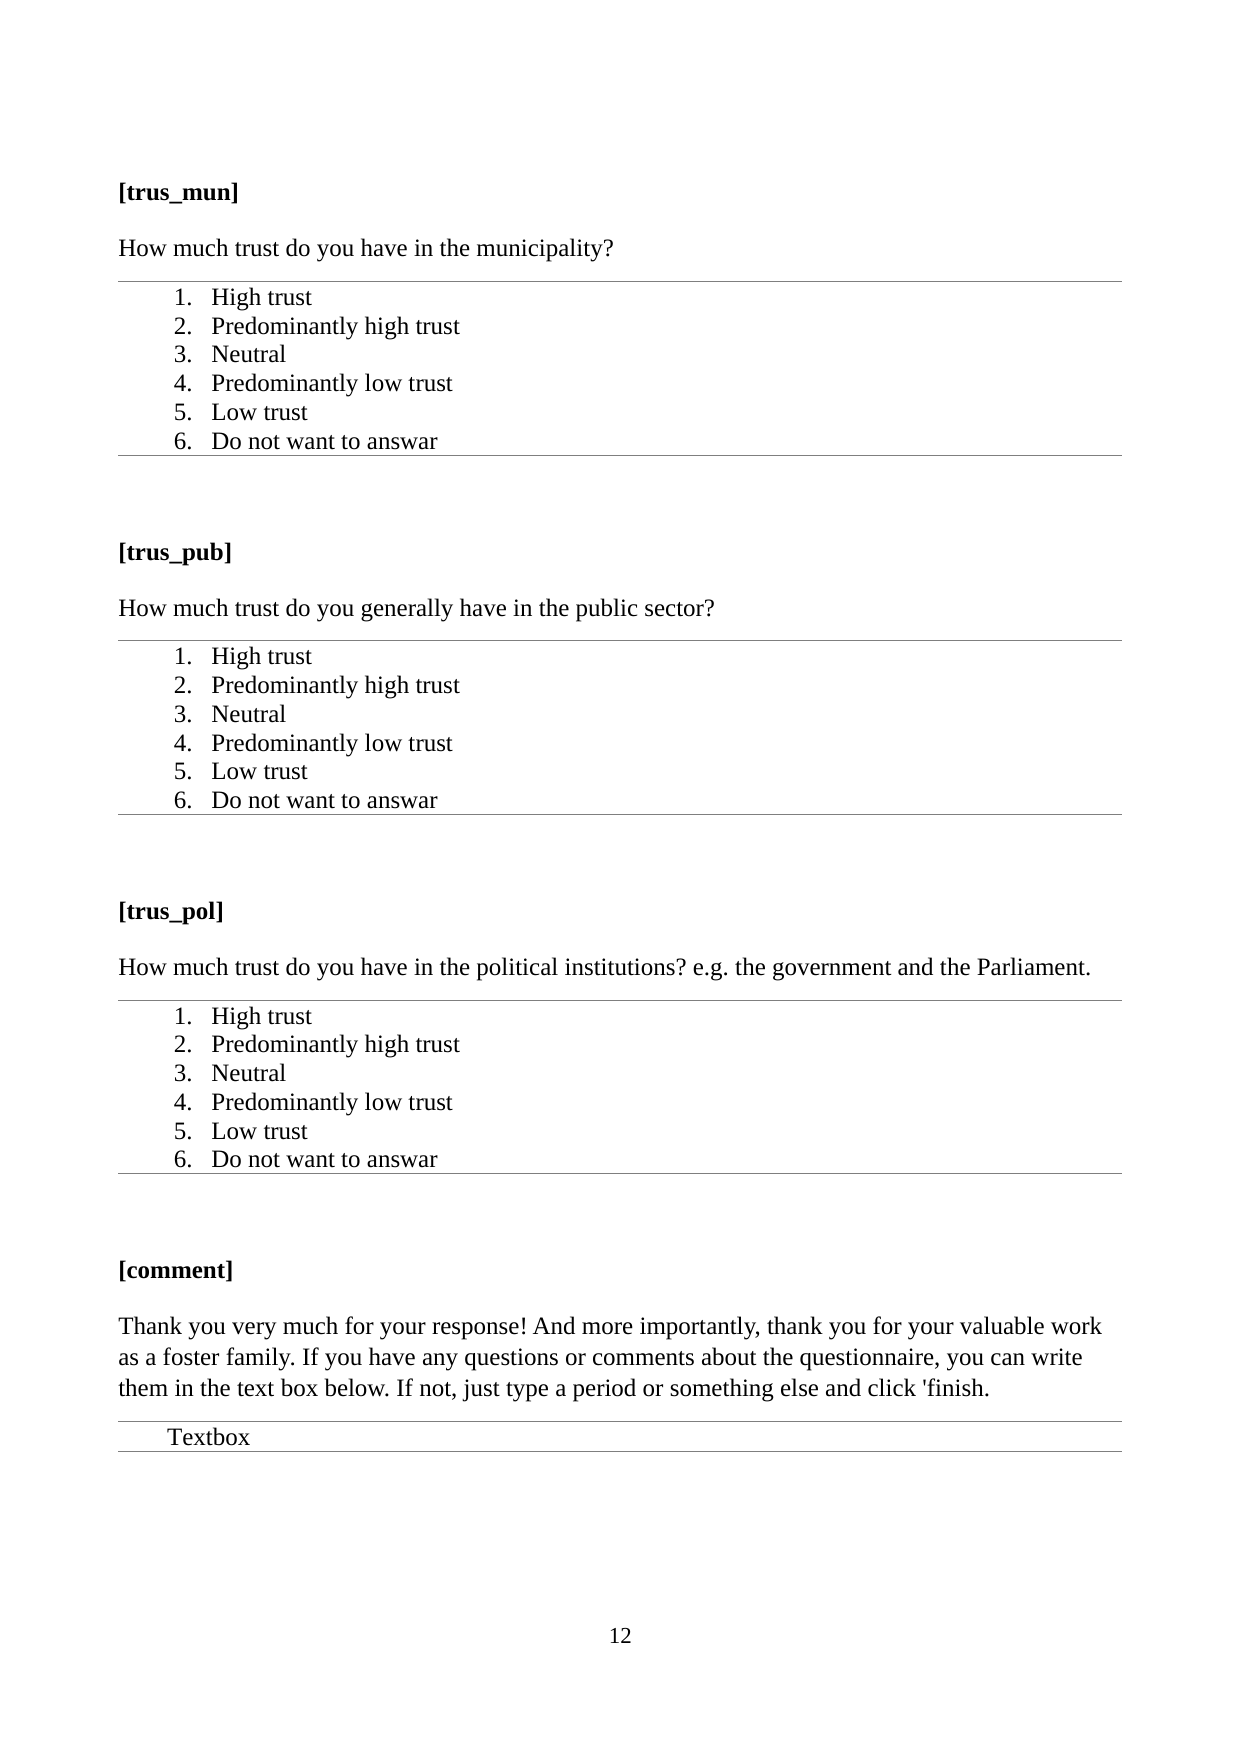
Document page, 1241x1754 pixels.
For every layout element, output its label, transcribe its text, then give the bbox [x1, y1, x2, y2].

text How much trust do you have in the municipality? [118, 233, 1122, 262]
text [trus_pub] [118, 537, 1122, 565]
table_header High trust Predominantly high trust Neutral Predominantly low trust Low trust Do not want to answar [118, 641, 1122, 814]
text How much trust do you have in the political institutions? e.g. the government and the Parliament. [118, 952, 1122, 981]
text [trus_pol] [118, 896, 1122, 925]
table_header High trust Predominantly high trust Neutral Predominantly low trust Low trust Do not want to answar [118, 282, 1122, 454]
table_header Textbox [118, 1422, 1122, 1451]
text Thank you very much for your response! And more importantly, thank you for your valuable work as a foster family. If you have any questions or comments about the questionnaire, you can write them in the text box below. If not, just type a period or something else and click 'finish. [118, 1311, 1122, 1402]
text [comment] [118, 1255, 1122, 1284]
table_header High trust Predominantly high trust Neutral Predominantly low trust Low trust Do not want to answar [118, 1001, 1122, 1173]
text [trus_mun] [118, 177, 1122, 206]
text How much trust do you generally have in the public sector? [118, 593, 1122, 621]
